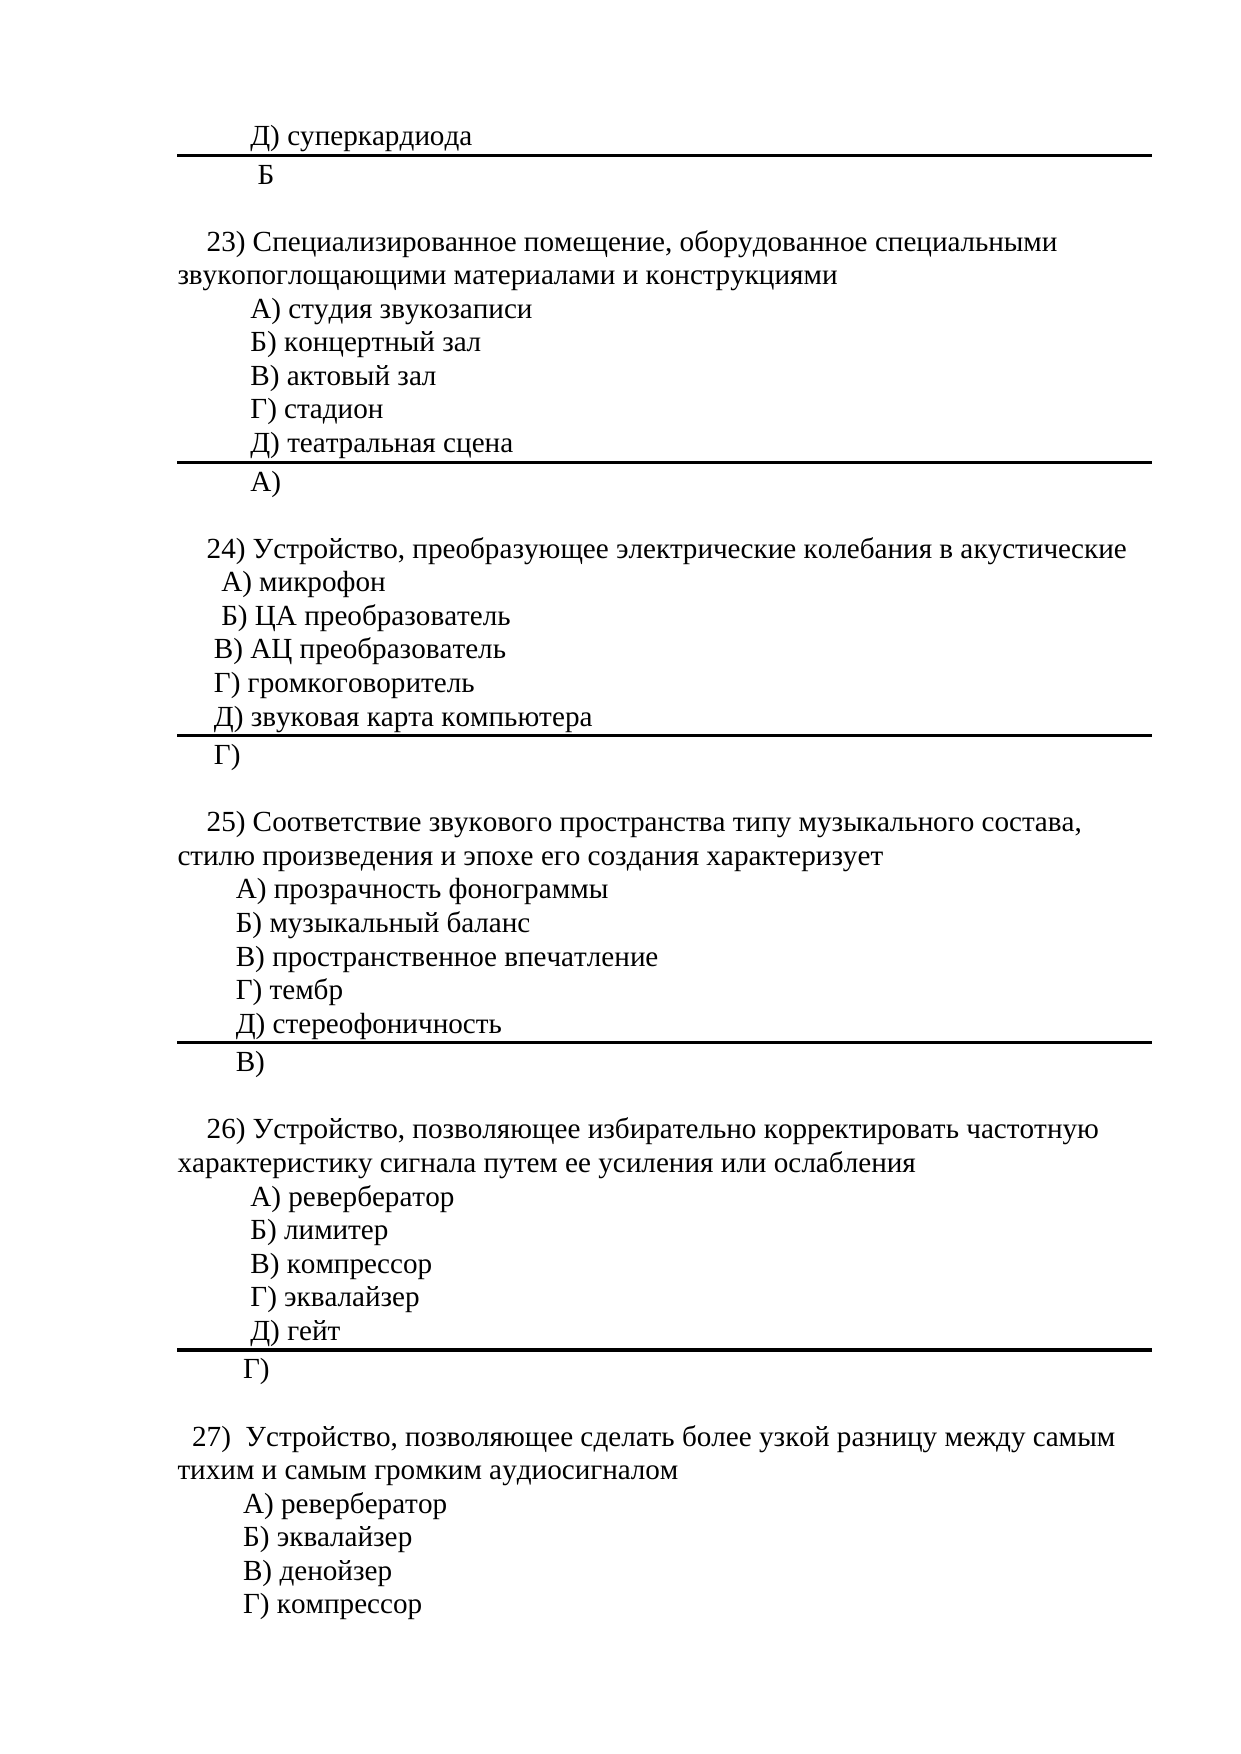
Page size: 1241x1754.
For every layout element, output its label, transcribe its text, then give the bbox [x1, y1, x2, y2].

text Б) концертный зал [177, 324, 1152, 358]
text В) пространственное впечатление [177, 939, 1152, 972]
text Д) театральная сцена [177, 425, 1152, 461]
text Д) звуковая карта компьютера [177, 699, 1152, 734]
text 27) Устройство, позволяющее сделать более узкой разницу между самым тихим и самым громким аудиосигналом [177, 1419, 1152, 1486]
text Д) гейт [177, 1313, 1152, 1348]
text Б) эквалайзер [177, 1519, 1152, 1553]
text 23) Специализированное помещение, оборудованное специальными звукопоглощающими материалами и конструкциями [177, 224, 1152, 291]
text Б) ЦА преобразователь [177, 598, 1152, 632]
text А) [177, 464, 1152, 497]
text Б) музыкальный баланс [177, 905, 1152, 939]
text В) компрессор [177, 1246, 1152, 1279]
text Г) [177, 1352, 1152, 1385]
text 26) Устройство, позволяющее избирательно корректировать частотную характеристику сигнала путем ее усиления или ослабления [177, 1112, 1152, 1179]
text Б [177, 157, 1152, 190]
text Г) эквалайзер [177, 1279, 1152, 1313]
text Г) [177, 737, 1152, 771]
text Д) суперкардиода [177, 118, 1152, 154]
text Б) лимитер [177, 1212, 1152, 1246]
text А) прозрачность фонограммы [177, 872, 1152, 905]
text А) ревербератор [177, 1179, 1152, 1212]
text А) студия звукозаписи [177, 291, 1152, 324]
text Г) стадион [177, 392, 1152, 425]
text А) микрофон [177, 564, 1152, 598]
text В) АЦ преобразователь [177, 632, 1152, 665]
text В) актовый зал [177, 358, 1152, 392]
text Г) компрессор [177, 1586, 1152, 1620]
text Д) стереофоничность [177, 1006, 1152, 1041]
text Г) тембр [177, 972, 1152, 1006]
text Г) громкоговоритель [177, 665, 1152, 699]
text 24) Устройство, преобразующее электрические колебания в акустические [177, 531, 1152, 564]
text В) [177, 1044, 1152, 1078]
text 25) Соответствие звукового пространства типу музыкального состава, стилю произведения и эпохе его создания характеризует [177, 804, 1152, 872]
text В) денойзер [177, 1553, 1152, 1586]
text А) ревербератор [177, 1486, 1152, 1519]
